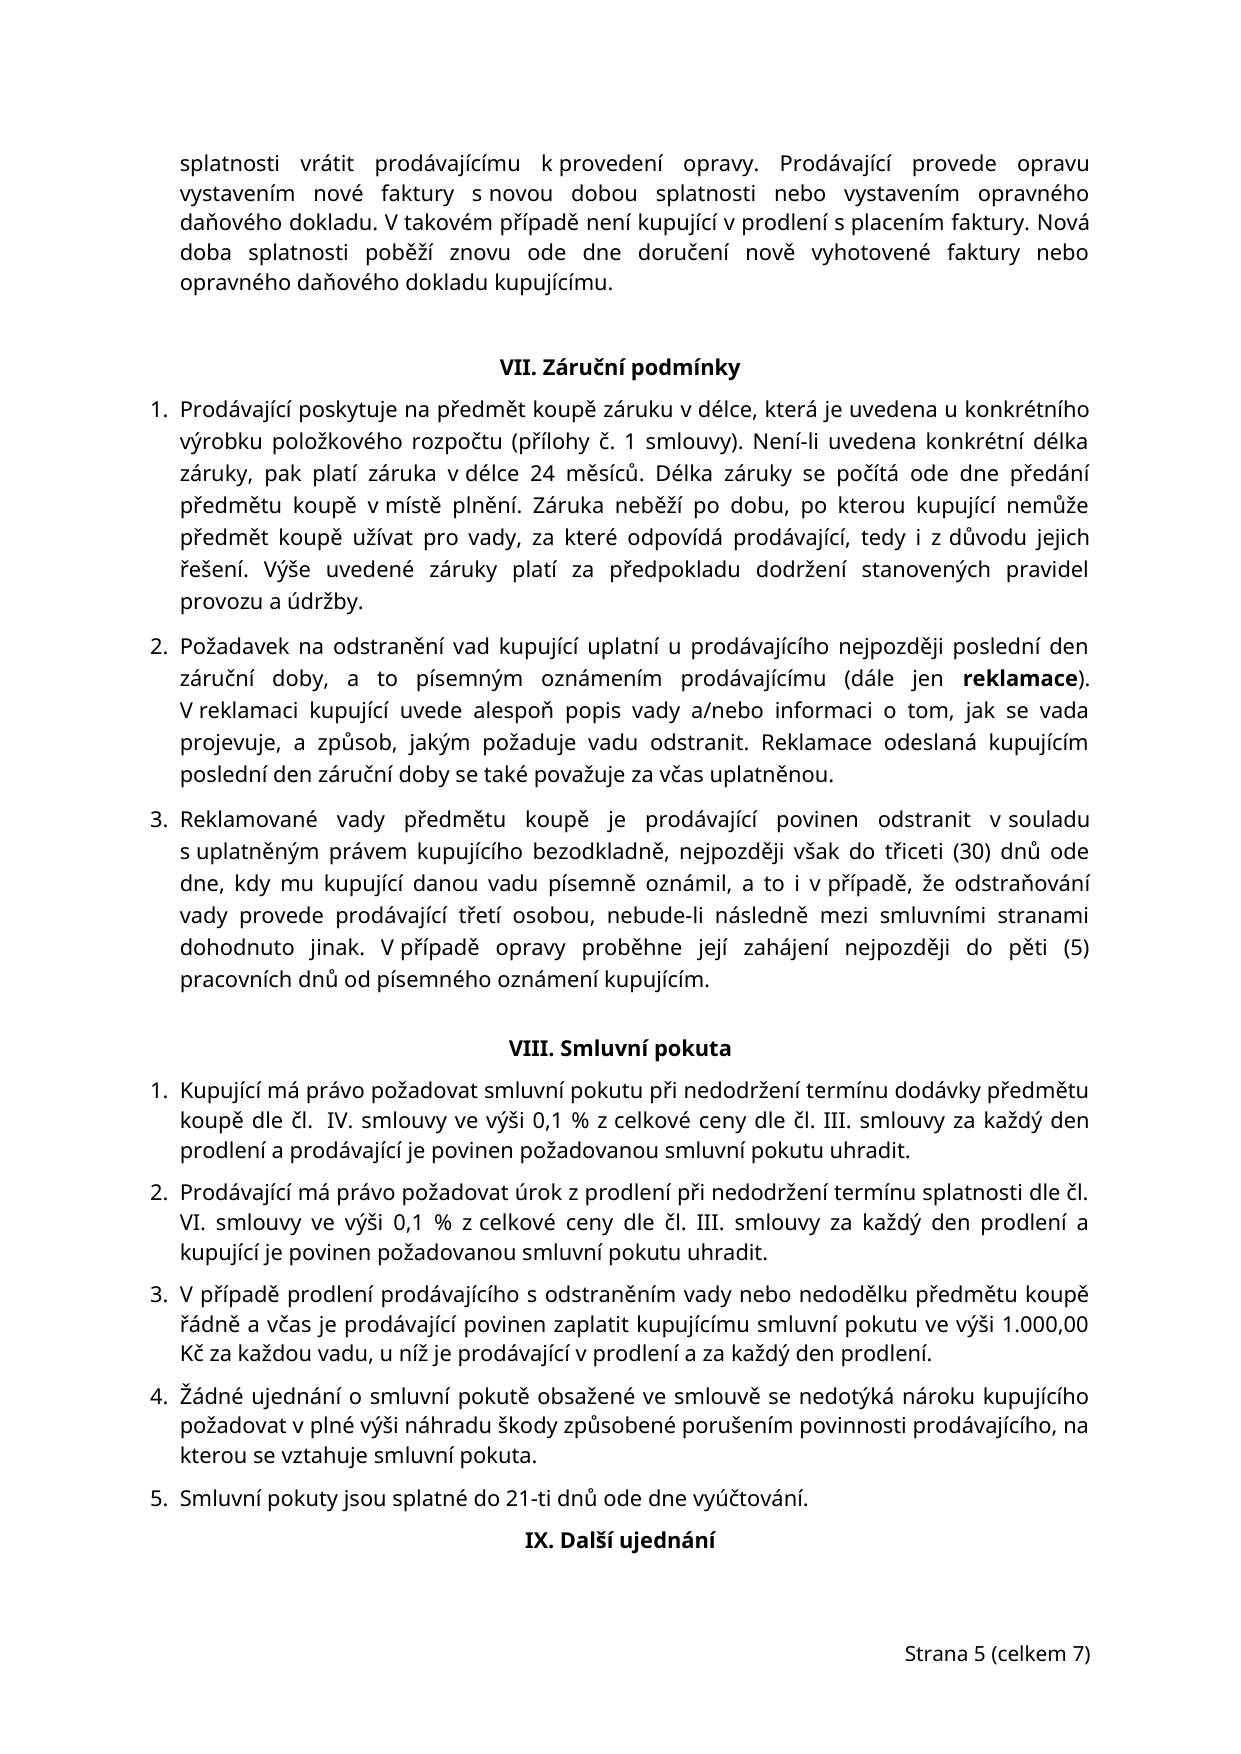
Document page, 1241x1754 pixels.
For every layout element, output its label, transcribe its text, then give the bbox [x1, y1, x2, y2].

list Kupující má právo požadovat smluvní pokutu při nedodržení termínu dodávky předmětu koupě dle čl. IV. smlouvy ve výši 0,1 % z celkové ceny dle čl. III. smlouvy za každý den prodlení a prodávající je povinen požadovanou smluvní pokutu uhradit. [150, 1075, 1090, 1164]
subtitle VII. Záruční podmínky [150, 351, 1090, 381]
list Žádné ujednání o smluvní pokutě obsažené ve smlouvě se nedotýká nároku kupujícího požadovat v plné výši náhradu škody způsobené porušením povinnosti prodávajícího, na kterou se vztahuje smluvní pokuta. [150, 1381, 1090, 1470]
text IX. Další ujednání [150, 1525, 1090, 1555]
list Prodávající poskytuje na předmět koupě záruku v délce, která je uvedena u konkrétního výrobku položkového rozpočtu (přílohy č. 1 smlouvy). Není-li uvedena konkrétní délka záruky, pak platí záruka v délce 24 měsíců. Délka záruky se počítá ode dne předání předmětu koupě v místě plnění. Záruka neběží po dobu, po kterou kupující nemůže předmět koupě užívat pro vady, za které odpovídá prodávající, tedy i z důvodu jejich řešení. Výše uvedené záruky platí za předpokladu dodržení stanovených pravidel provozu a údržby. [150, 394, 1090, 616]
list Prodávající má právo požadovat úrok z prodlení při nedodržení termínu splatnosti dle čl. VI. smlouvy ve výši 0,1 % z celkové ceny dle čl. III. smlouvy za každý den prodlení a kupující je povinen požadovanou smluvní pokutu uhradit. [150, 1177, 1090, 1266]
list Požadavek na odstranění vad kupující uplatní u prodávajícího nejpozději poslední den záruční doby, a to písemným oznámením prodávajícímu (dále jen reklamace). V reklamaci kupující uvede alespoň popis vady a/nebo informaci o tom, jak se vada projevuje, a způsob, jakým požaduje vadu odstranit. Reklamace odeslaná kupujícím poslední den záruční doby se také považuje za včas uplatněnou. [150, 631, 1090, 789]
subtitle VIII. Smluvní pokuta [150, 1033, 1090, 1063]
list V případě prodlení prodávajícího s odstraněním vady nebo nedodělku předmětu koupě řádně a včas je prodávající povinen zaplatit kupujícímu smluvní pokutu ve výši 1.000,00 Kč za každou vadu, u níž je prodávající v prodlení a za každý den prodlení. [150, 1279, 1090, 1368]
list Smluvní pokuty jsou splatné do 21-ti dnů ode dne vyúčtování. [150, 1483, 1090, 1512]
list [150, 148, 1090, 297]
list Reklamované vady předmětu koupě je prodávající povinen odstranit v souladu s uplatněným právem kupujícího bezodkladně, nejpozději však do třiceti (30) dnů ode dne, kdy mu kupující danou vadu písemně oznámil, a to i v případě, že odstraňování vady provede prodávající třetí osobou, nebude-li následně mezi smluvními stranami dohodnuto jinak. V případě opravy proběhne její zahájení nejpozději do pěti (5) pracovních dnů od písemného oznámení kupujícím. [150, 804, 1090, 994]
